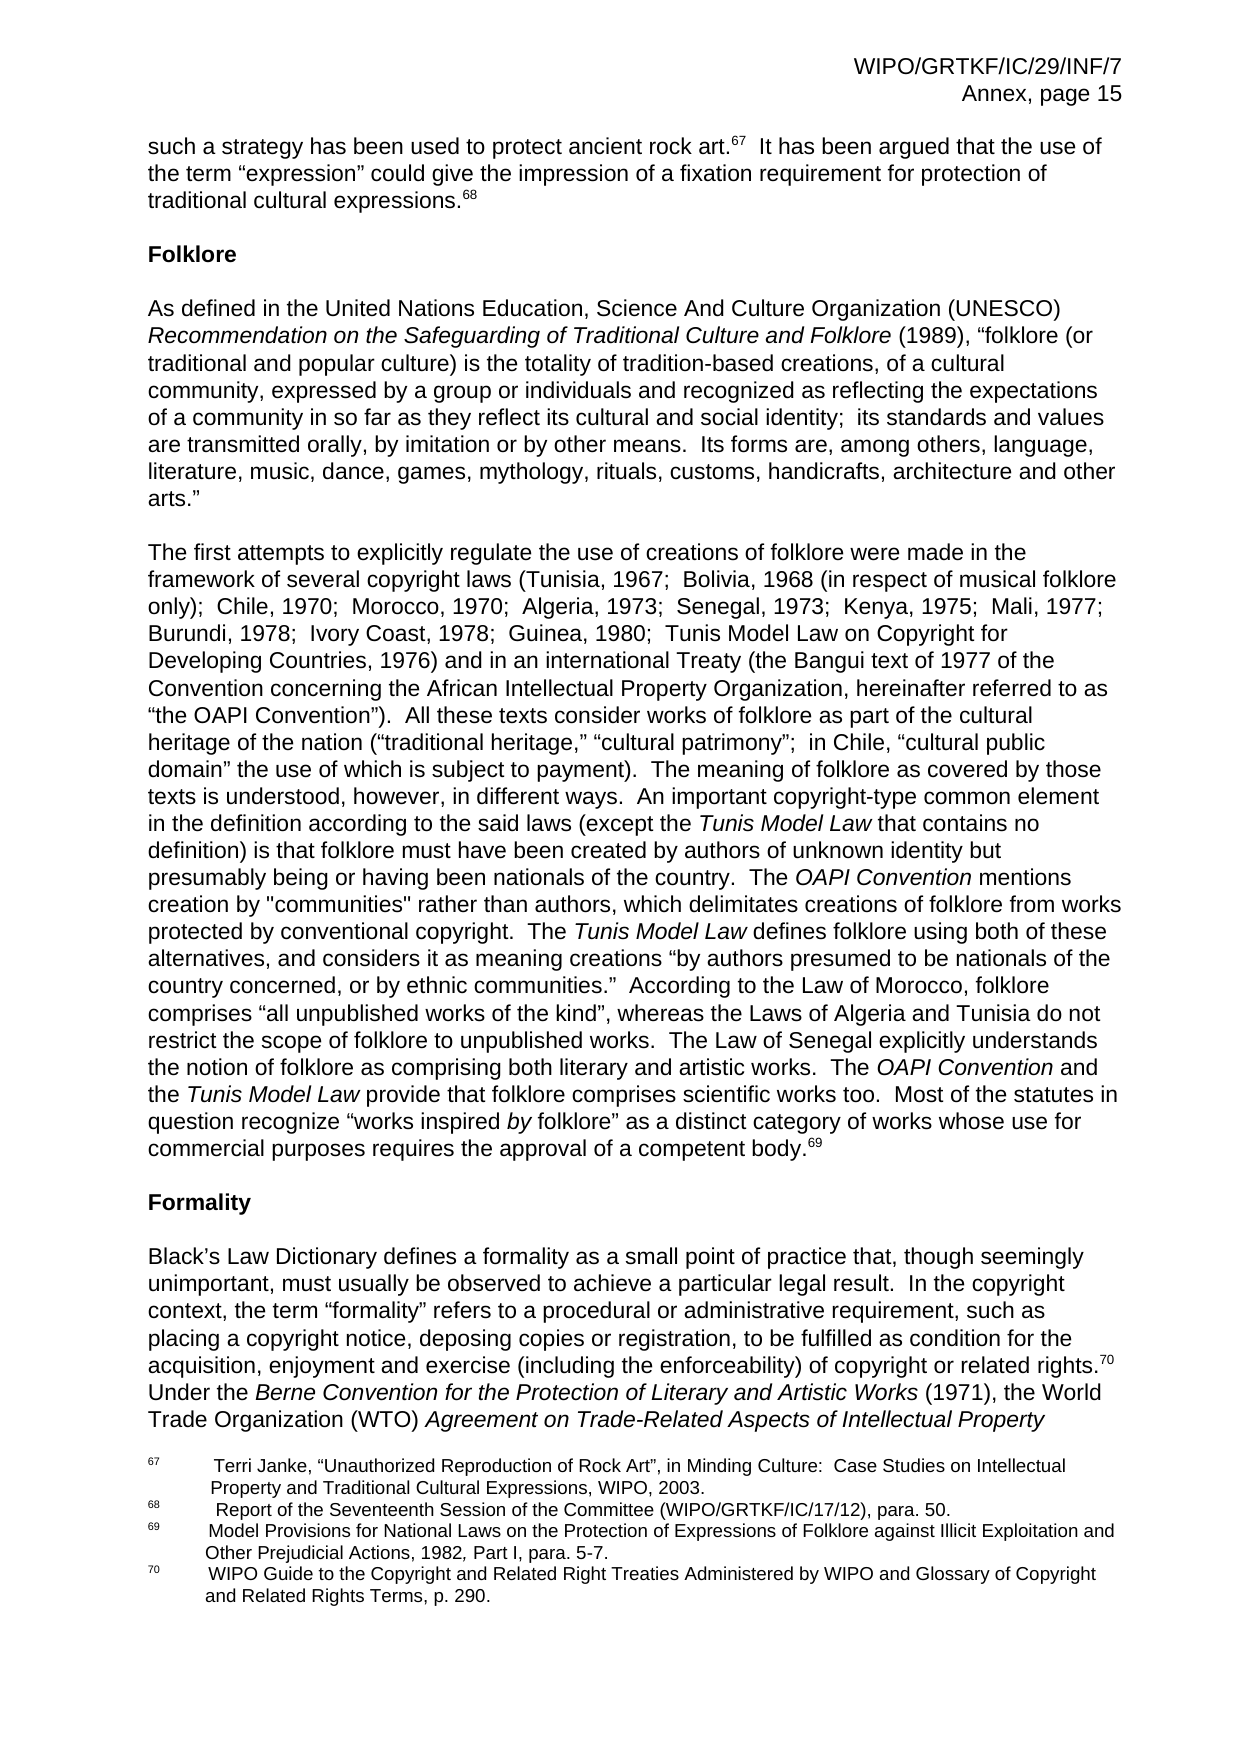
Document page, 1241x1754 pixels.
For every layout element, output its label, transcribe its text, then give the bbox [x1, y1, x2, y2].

text As defined in the United Nations Education, Science And Culture Organization (UNESCO) Recommendation on the Safeguarding of Traditional Culture and Folklore (1989), “folklore (or traditional and popular culture) is the totality of tradition-based creations, of a cultural community, expressed by a group or individuals and recognized as reflecting the expectations of a community in so far as they reflect its cultural and social identity; its standards and values are transmitted orally, by imitation or by other means. Its forms are, among others, language, literature, music, dance, games, mythology, rituals, customs, handicrafts, architecture and other arts.” [148, 295, 1122, 511]
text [148, 1243, 1122, 1432]
text Folklore [148, 241, 1122, 268]
text Formality [148, 1188, 1122, 1216]
text The first attempts to explicitly regulate the use of creations of folklore were made in the framework of several copyright laws (Tunisia, 1967; Bolivia, 1968 (in respect of musical folklore only); Chile, 1970; Morocco, 1970; Algeria, 1973; Senegal, 1973; Kenya, 1975; Mali, 1977; Burundi, 1978; Ivory Coast, 1978; Guinea, 1980; Tunis Model Law on Copyright for Developing Countries, 1976) and in an international Treaty (the Bangui text of 1977 of the Convention concerning the African Intellectual Property Organization, hereinafter referred to as “the OAPI Convention”). All these texts consider works of folklore as part of the cultural heritage of the nation (“traditional heritage,” “cultural patrimony”; in , “cultural public domain” the use of which is subject to payment). The meaning of folklore as covered by those texts is understood, however, in different ways. An important copyright-type common element in the definition according to the said laws (except the Tunis Model Law that contains no definition) is that folklore must have been created by authors of unknown identity but presumably being or having been nationals of the country. The OAPI Convention mentions creation by "communities" rather than authors, which delimitates creations of folklore from works protected by conventional copyright. The Tunis Model Law defines folklore using both of these alternatives, and considers it as meaning creations “by authors presumed to be nationals of the country concerned, or by ethnic communities.” According to the Law of Morocco, folklore comprises “all unpublished works of the kind”, whereas the Laws of Algeria and do not restrict the scope of folklore to unpublished works. The Law of Senegal explicitly understands the notion of folklore as comprising both literary and artistic works. The OAPI Convention and the Tunis Model Law provide that folklore comprises scientific works too. Most of the statutes in question recognize “works inspired by folklore” as a distinct category of works whose use for commercial purposes requires the approval of a competent body. [148, 538, 1122, 1161]
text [148, 132, 1122, 213]
